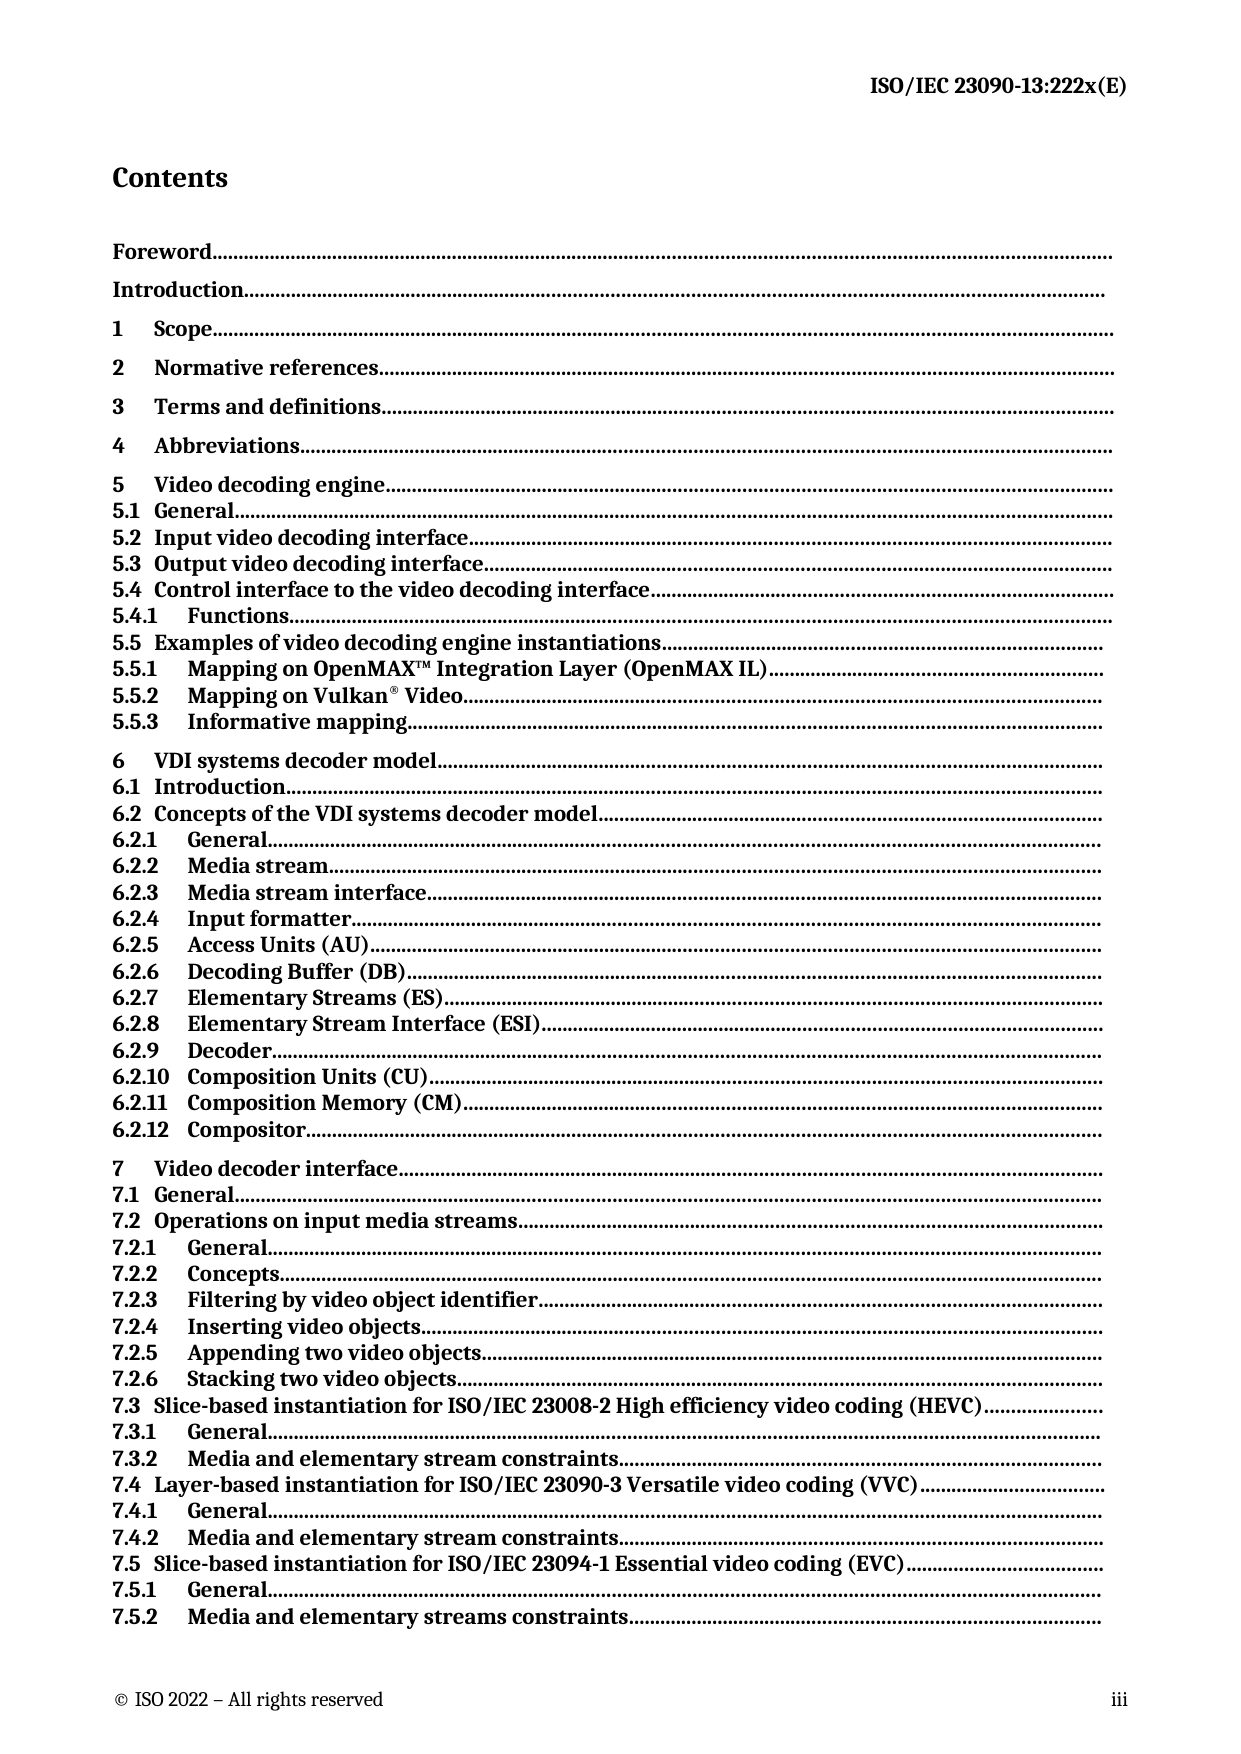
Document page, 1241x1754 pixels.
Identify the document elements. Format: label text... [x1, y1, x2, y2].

text 7.4.2 Media and elementary stream constraints 21 [112, 1524, 1076, 1551]
text 6.2.3 Media stream interface 14 [112, 879, 1076, 906]
text 6 VDI systems decoder model 13 [112, 748, 1076, 774]
text 6.2.10 Composition Units (CU) 15 [112, 1064, 1076, 1090]
text 3 Terms and definitions 1 [112, 394, 1076, 420]
text 6.2.5 Access Units (AU) 14 [112, 932, 1076, 958]
text 6.2.4 Input formatter 14 [112, 906, 1076, 932]
text 7.2.2 Concepts 16 [112, 1261, 1076, 1287]
text 6.2.11 Composition Memory (CM) 15 [112, 1090, 1076, 1117]
text 6.2.6 Decoding Buffer (DB) 14 [112, 958, 1076, 985]
text 5.2 Input video decoding interface 4 [112, 524, 1076, 551]
text 5.4 Control interface to the video decoding interface 5 [112, 577, 1076, 603]
text 7.4 Layer-based instantiation for ISO/IEC 23090-3 Versatile video coding (VVC) 21 [112, 1472, 1076, 1498]
text 7.2.1 General 15 [112, 1234, 1076, 1261]
text 7.2.5 Appending two video objects 18 [112, 1340, 1076, 1366]
text 5.5.3 Informative mapping 13 [112, 709, 1076, 735]
text 7.2.6 Stacking two video objects 19 [112, 1366, 1076, 1393]
text 7.3 Slice-based instantiation for ISO/IEC 23008-2 High efficiency video coding (HEVC) 20 [112, 1393, 1076, 1419]
text 5.1 General 2 [112, 498, 1076, 524]
text 6.2.1 General 14 [112, 827, 1076, 853]
text 4 Abbreviations 2 [112, 433, 1076, 459]
text 1 Scope 1 [112, 316, 1076, 342]
text 7.3.1 General 20 [112, 1419, 1076, 1445]
text 5.5.2 Mapping on Vulkan® Video 10 [112, 682, 1076, 709]
text 6.2.2 Media stream 14 [112, 853, 1076, 879]
text 7 Video decoder interface 15 [112, 1155, 1076, 1182]
text 7.5.2 Media and elementary streams constraints 24 [112, 1603, 1076, 1630]
text 5.5 Examples of video decoding engine instantiations 10 [112, 630, 1076, 656]
text 7.2 Operations on input media streams 15 [112, 1208, 1076, 1234]
text Foreword v [112, 238, 1076, 265]
text 7.4.1 General 21 [112, 1498, 1076, 1524]
text 6.2.7 Elementary Streams (ES) 15 [112, 985, 1076, 1011]
text 7.1 General 15 [112, 1182, 1076, 1208]
text 7.5 Slice-based instantiation for ISO/IEC 23094-1 Essential video coding (EVC) 23 [112, 1551, 1076, 1577]
text 7.5.1 General 23 [112, 1577, 1076, 1603]
text Contents [112, 161, 1128, 194]
text 5 Video decoding engine 2 [112, 472, 1076, 498]
text 6.2.8 Elementary Stream Interface (ESI) 15 [112, 1011, 1076, 1037]
text 7.2.3 Filtering by video object identifier 16 [112, 1287, 1076, 1313]
text Introduction vi [112, 277, 1076, 304]
text 5.3 Output video decoding interface 4 [112, 551, 1076, 577]
text 6.2.12 Compositor 15 [112, 1117, 1076, 1143]
text 7.3.2 Media and elementary stream constraints 20 [112, 1445, 1076, 1472]
text 2 Normative references 1 [112, 355, 1076, 381]
text 5.4.1 Functions 5 [112, 603, 1076, 630]
text 6.2.9 Decoder 15 [112, 1037, 1076, 1064]
text 6.1 Introduction 13 [112, 774, 1076, 800]
text 7.2.4 Inserting video objects 17 [112, 1313, 1076, 1340]
text 6.2 Concepts of the VDI systems decoder model 14 [112, 800, 1076, 827]
text 5.5.1 Mapping on OpenMAX™ Integration Layer (OpenMAX IL) 10 [112, 656, 1076, 682]
